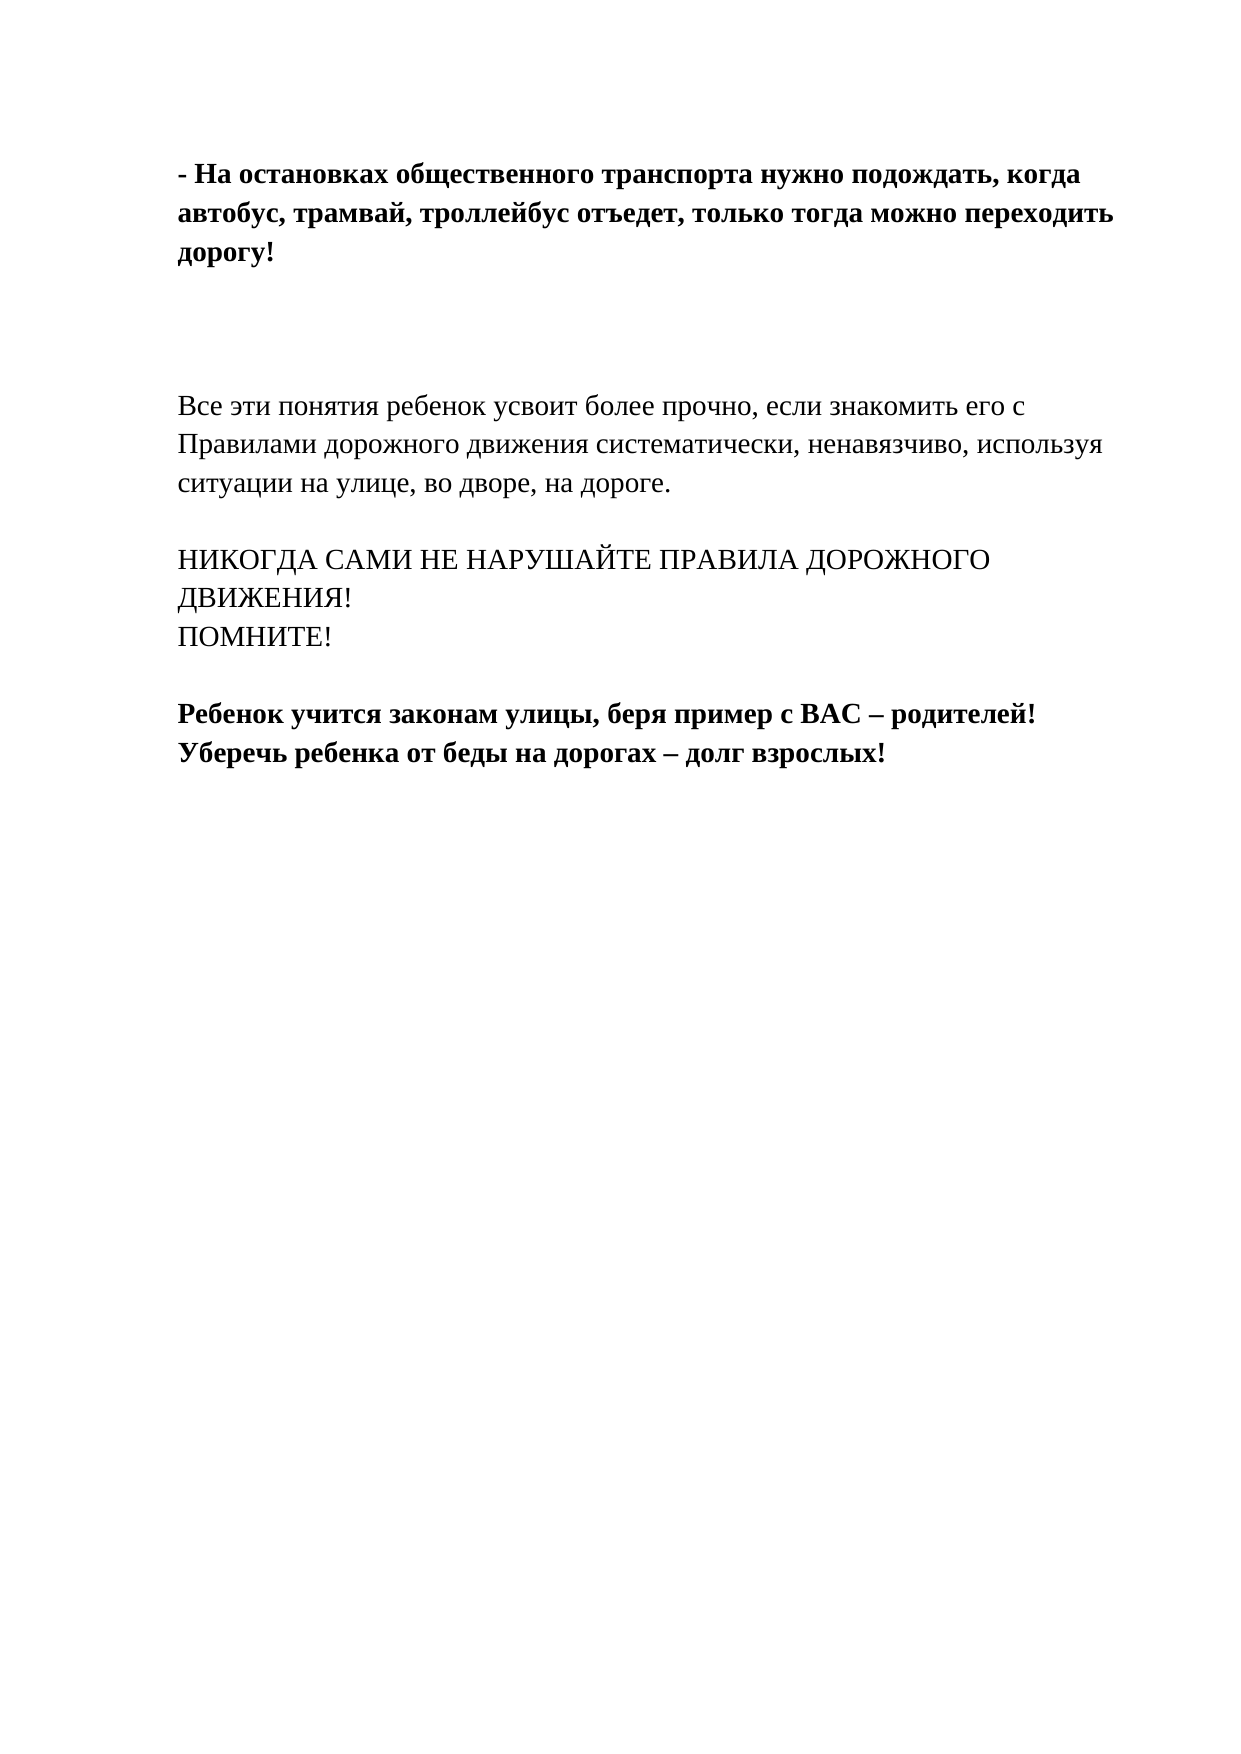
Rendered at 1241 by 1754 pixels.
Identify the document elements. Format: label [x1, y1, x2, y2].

text [177, 118, 1152, 768]
